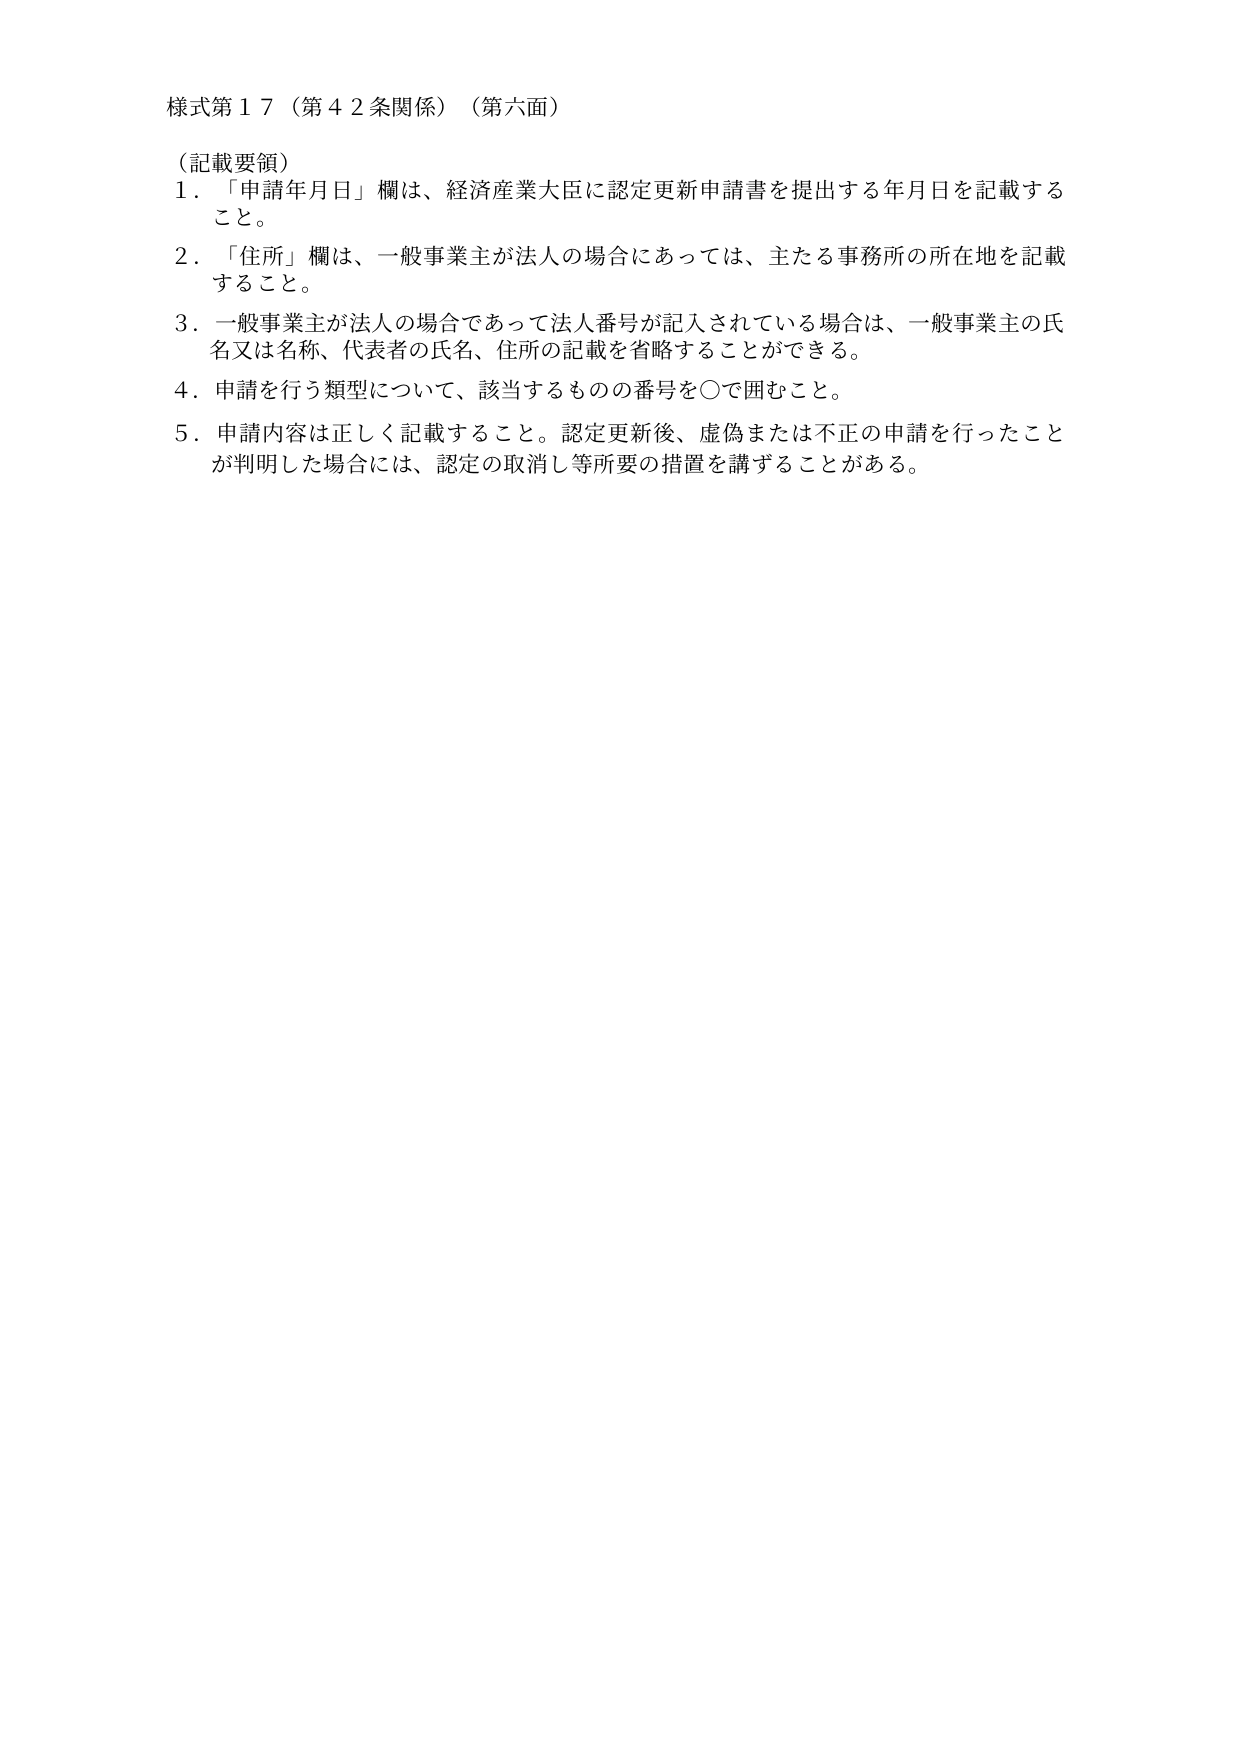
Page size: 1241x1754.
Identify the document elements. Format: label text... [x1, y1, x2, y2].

text ３．一般事業主が法人の場合であって法人番号が記入されている場合は、一般事業主の氏名又は名称、代表者の氏名、住所の記載を省略することができる。 [170, 310, 1067, 364]
text １．「申請年月日」欄は、経済産業大臣に認定更新申請書を提出する年月日を記載すること。 [170, 176, 1067, 231]
text （記載要領） [167, 149, 996, 176]
text 様式第１７（第４２条関係）（第六面） [167, 89, 1070, 122]
text ２．「住所」欄は、一般事業主が法人の場合にあっては、主たる事務所の所在地を記載すること。 [170, 243, 1067, 297]
text ５．申請内容は正しく記載すること。認定更新後、虚偽または不正の申請を行ったことが判明した場合には、認定の取消し等所要の措置を講ずることがある。 [170, 416, 1068, 479]
text ４．申請を行う類型について、該当するものの番号を○で囲むこと。 [170, 376, 1067, 403]
